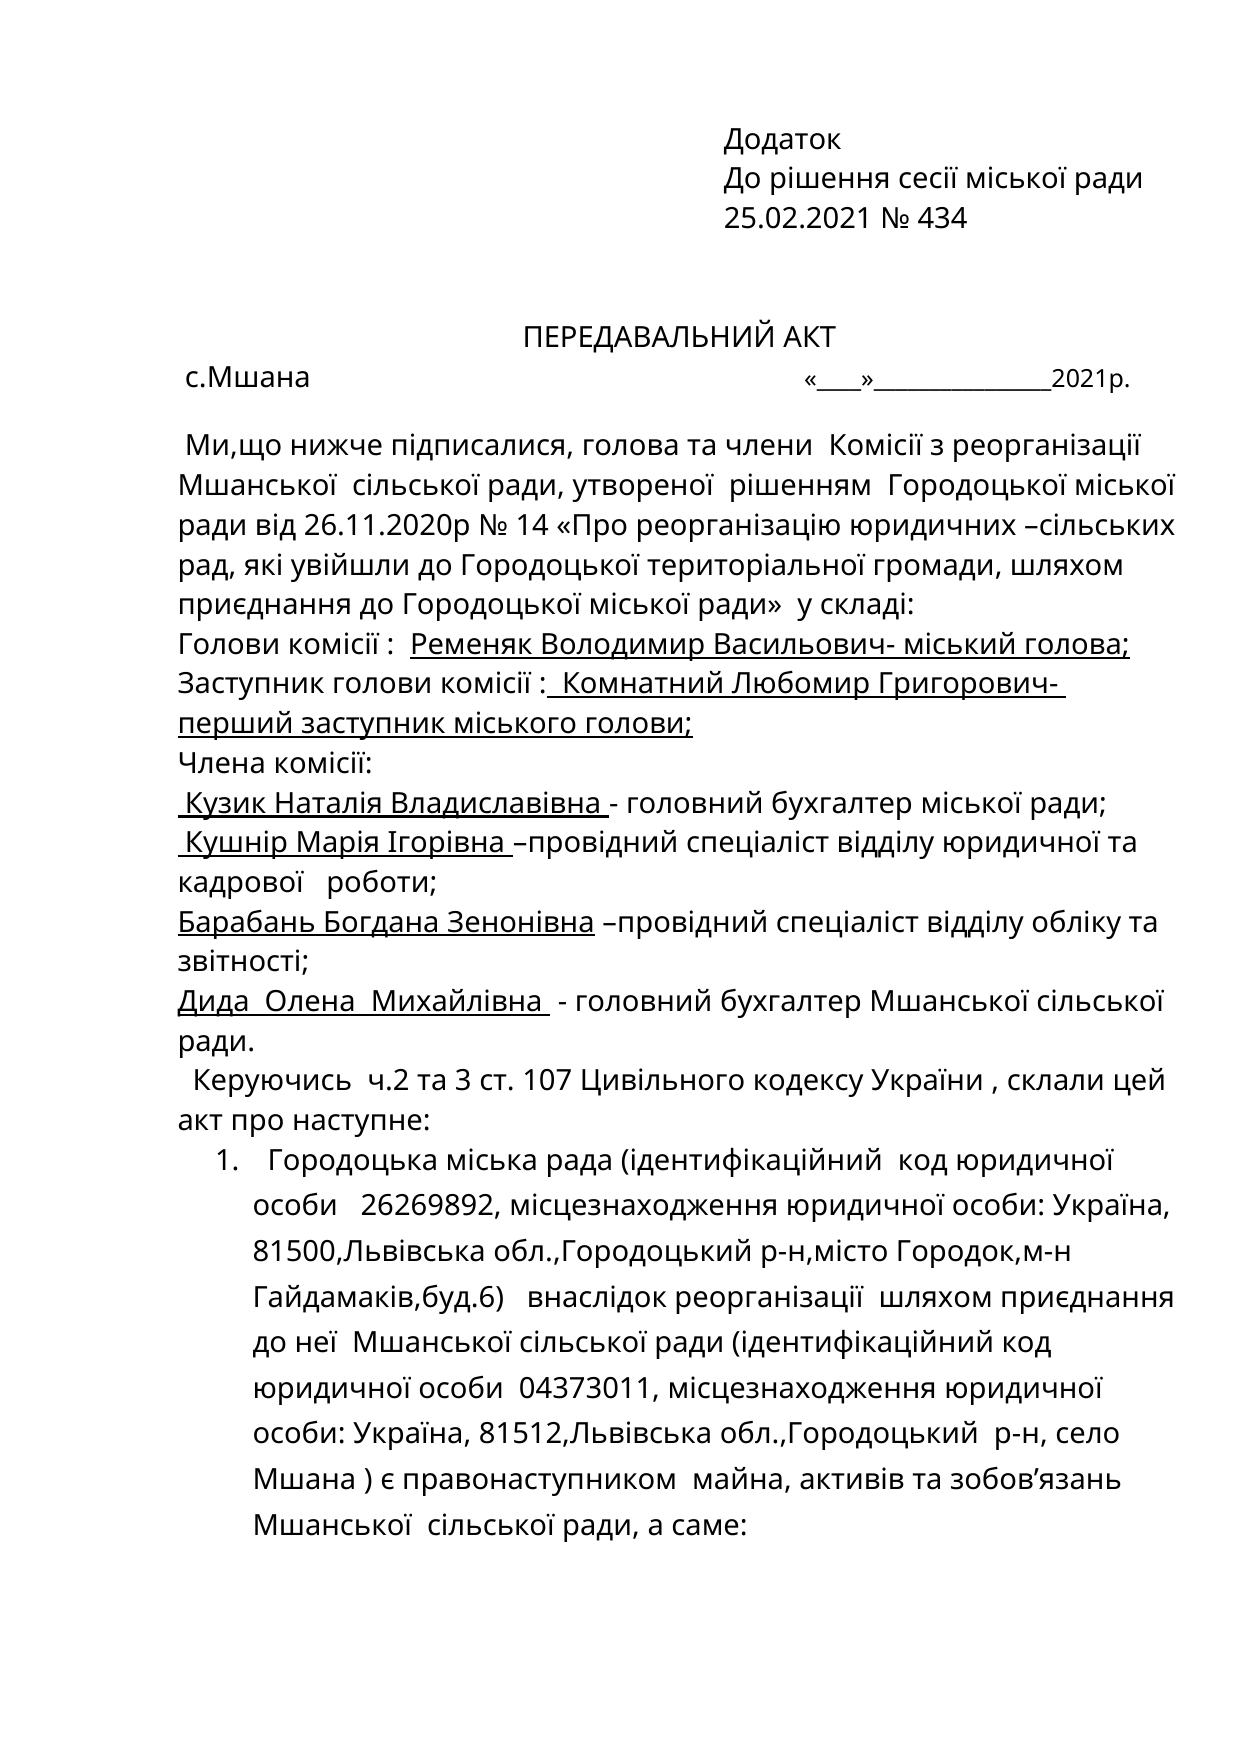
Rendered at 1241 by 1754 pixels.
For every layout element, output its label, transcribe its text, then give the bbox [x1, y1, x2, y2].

text Голови комісії : Ременяк Володимир Васильович- міський голова; [177, 623, 1181, 663]
text ПЕРЕДАВАЛЬНИЙ АКТ [177, 317, 1181, 356]
text До рішення сесії міської ради [723, 158, 1181, 197]
text Дида Олена Михайлівна - головний бухгалтер Мшанської сільської ради. [177, 980, 1181, 1060]
text Заступник голови комісії : Комнатний Любомир Григорович- перший заступник міського голови; [177, 663, 1181, 742]
text Керуючись ч.2 та 3 ст. 107 Цивільного кодексу України , склали цей акт про наступне: [177, 1060, 1181, 1139]
text Барабань Богдана Зенонівна –провідний спеціаліст відділу обліку та звітності; [177, 901, 1181, 980]
text Додаток [723, 118, 1181, 158]
text Кузик Наталія Владиславівна - головний бухгалтер міської ради; [177, 782, 1181, 822]
list Городоцька міська рада (ідентифікаційний код юридичної особи 26269892, місцезнаходження юридичної особи: Україна, 81500,Львівська обл.,Городоцький р-н,місто Городок,м-н Гайдамаків,буд.6) внаслідок реорганізації шляхом приєднання до неї Мшанської сільської ради (ідентифікаційний код юридичної особи 04373011, місцезнаходження юридичної особи: Україна, 81512,Львівська обл.,Городоцький р-н, село Мшана ) є правонаступником майна, активів та зобов’язань Мшанської сільської ради, а саме: [215, 1139, 1181, 1544]
text Ми,що нижче підписалися, голова та члени Комісії з реорганізації Мшанської сільської ради, утвореної рішенням Городоцької міської ради від 26.11.2020р № 14 «Про реорганізацію юридичних –сільських рад, які увійшли до Городоцької територіальної громади, шляхом приєднання до Городоцької міської ради» у складі: [177, 425, 1181, 623]
text 25.02.2021 № 434 [723, 197, 1181, 237]
text Члена комісії: [177, 742, 1181, 782]
text Кушнір Марія Ігорівна –провідний спеціаліст відділу юридичної та кадрової роботи; [177, 822, 1181, 901]
text с.Мшана «____»________________2021р. [177, 356, 1181, 396]
